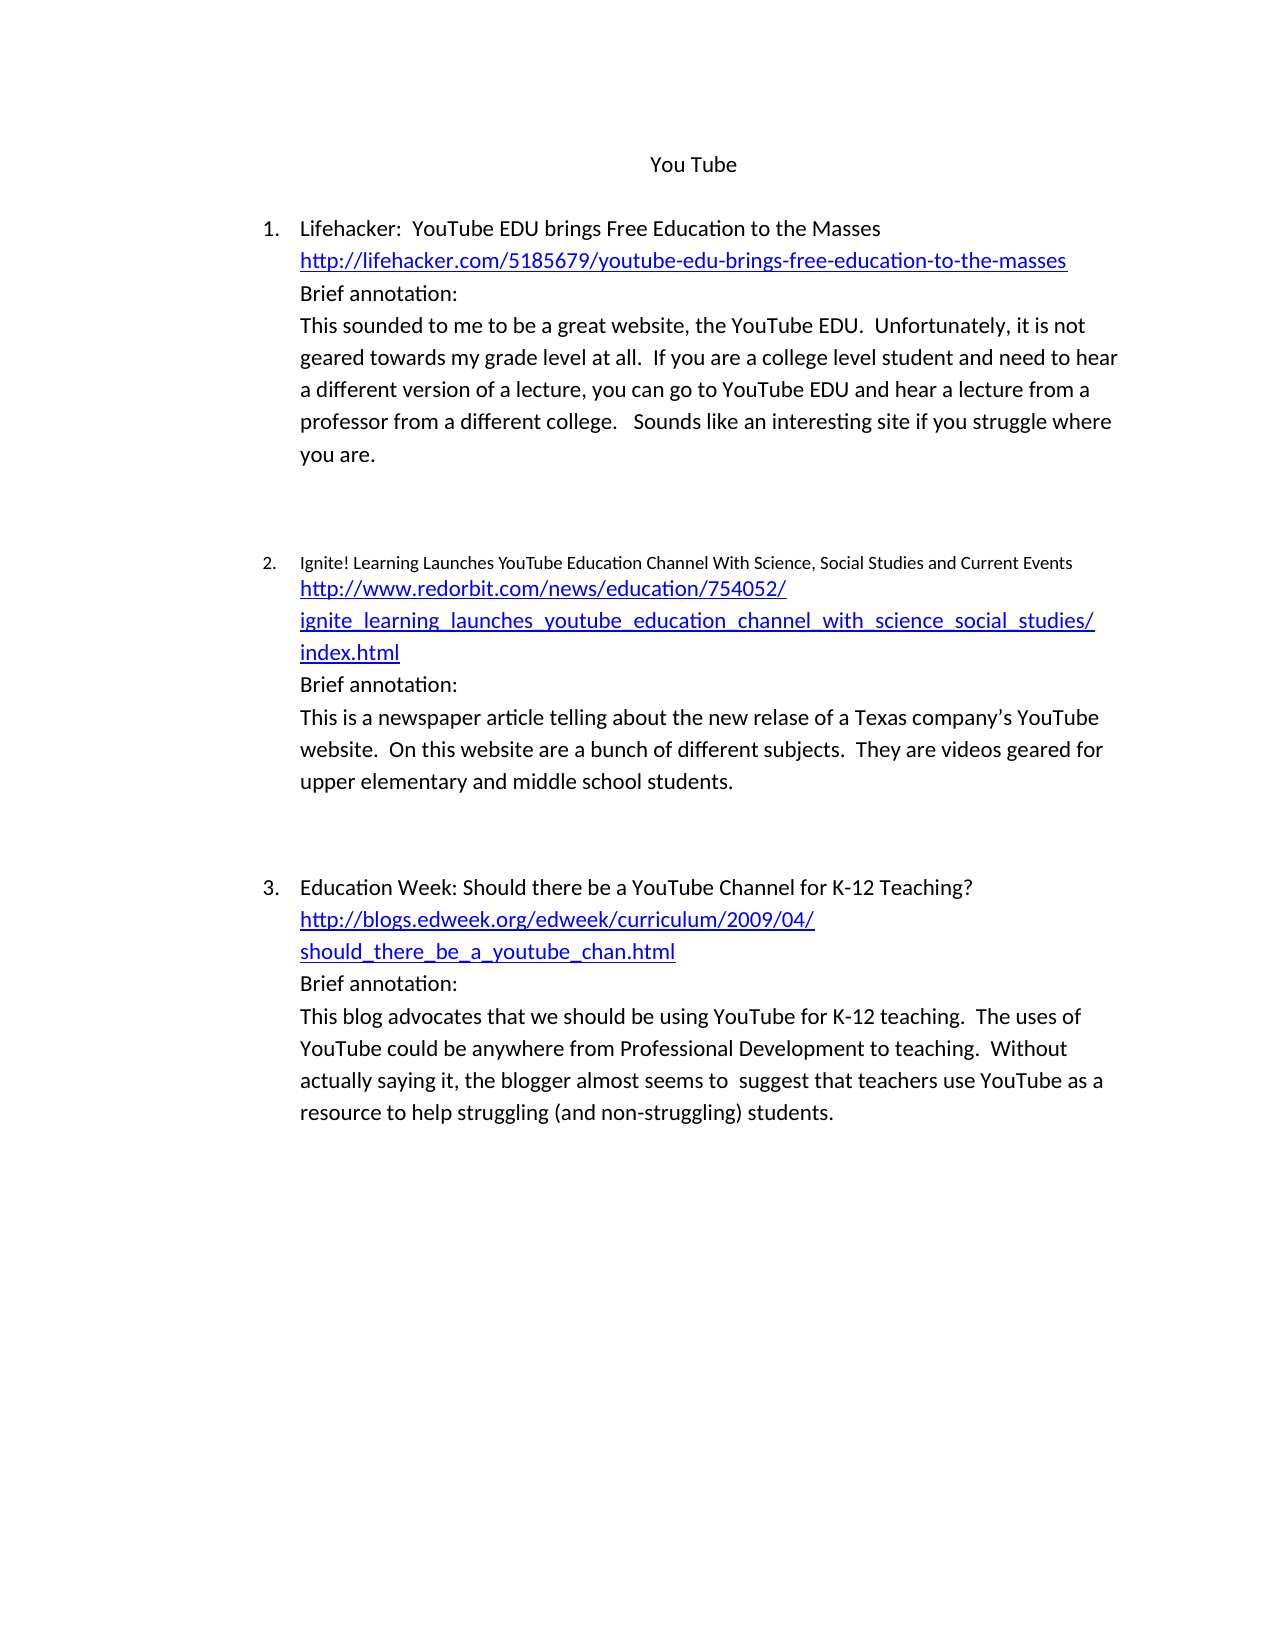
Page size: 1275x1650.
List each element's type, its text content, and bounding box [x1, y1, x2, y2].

list Lifehacker: YouTube EDU brings Free Education to the Masses [262, 214, 1125, 242]
list Education Week: Should there be a YouTube Channel for K-12 Teaching? [262, 873, 1125, 901]
list Ignite! Learning Launches YouTube Education Channel With Science, Social Studies and Current Events [262, 546, 1125, 574]
list This blog advocates that we should be using YouTube for K-12 teaching. The uses of YouTube could be anywhere from Professional Development to teaching. Without actually saying it, the blogger almost seems to suggest that teachers use YouTube as a resource to help struggling (and non-struggling) students. [300, 1002, 1125, 1126]
list You Tube [262, 150, 1125, 178]
list Brief annotation: [300, 670, 1125, 698]
list This sounded to me to be a great website, the YouTube EDU. Unfortunately, it is not geared towards my grade level at all. If you are a college level student and need to hear a different version of a lecture, you can go to YouTube EDU and hear a lecture from a professor from a different college. Sounds like an interesting site if you struggle where you are. [300, 311, 1125, 468]
list Brief annotation: [300, 969, 1125, 998]
list Brief annotation: [300, 279, 1125, 307]
list http://blogs.edweek.org/edweek/curriculum/2009/04/should_there_be_a_youtube_chan.html [300, 905, 1125, 965]
list http://www.redorbit.com/news/education/754052/ignite_learning_launches_youtube_education_channel_with_science_social_studies/index.html [300, 574, 1125, 666]
list http://lifehacker.com/5185679/youtube-edu-brings-free-education-to-the-masses [300, 247, 1125, 274]
list This is a newspaper article telling about the new relase of a Texas company’s YouTube website. On this website are a bunch of different subjects. They are videos geared for upper elementary and middle school students. [300, 703, 1125, 795]
